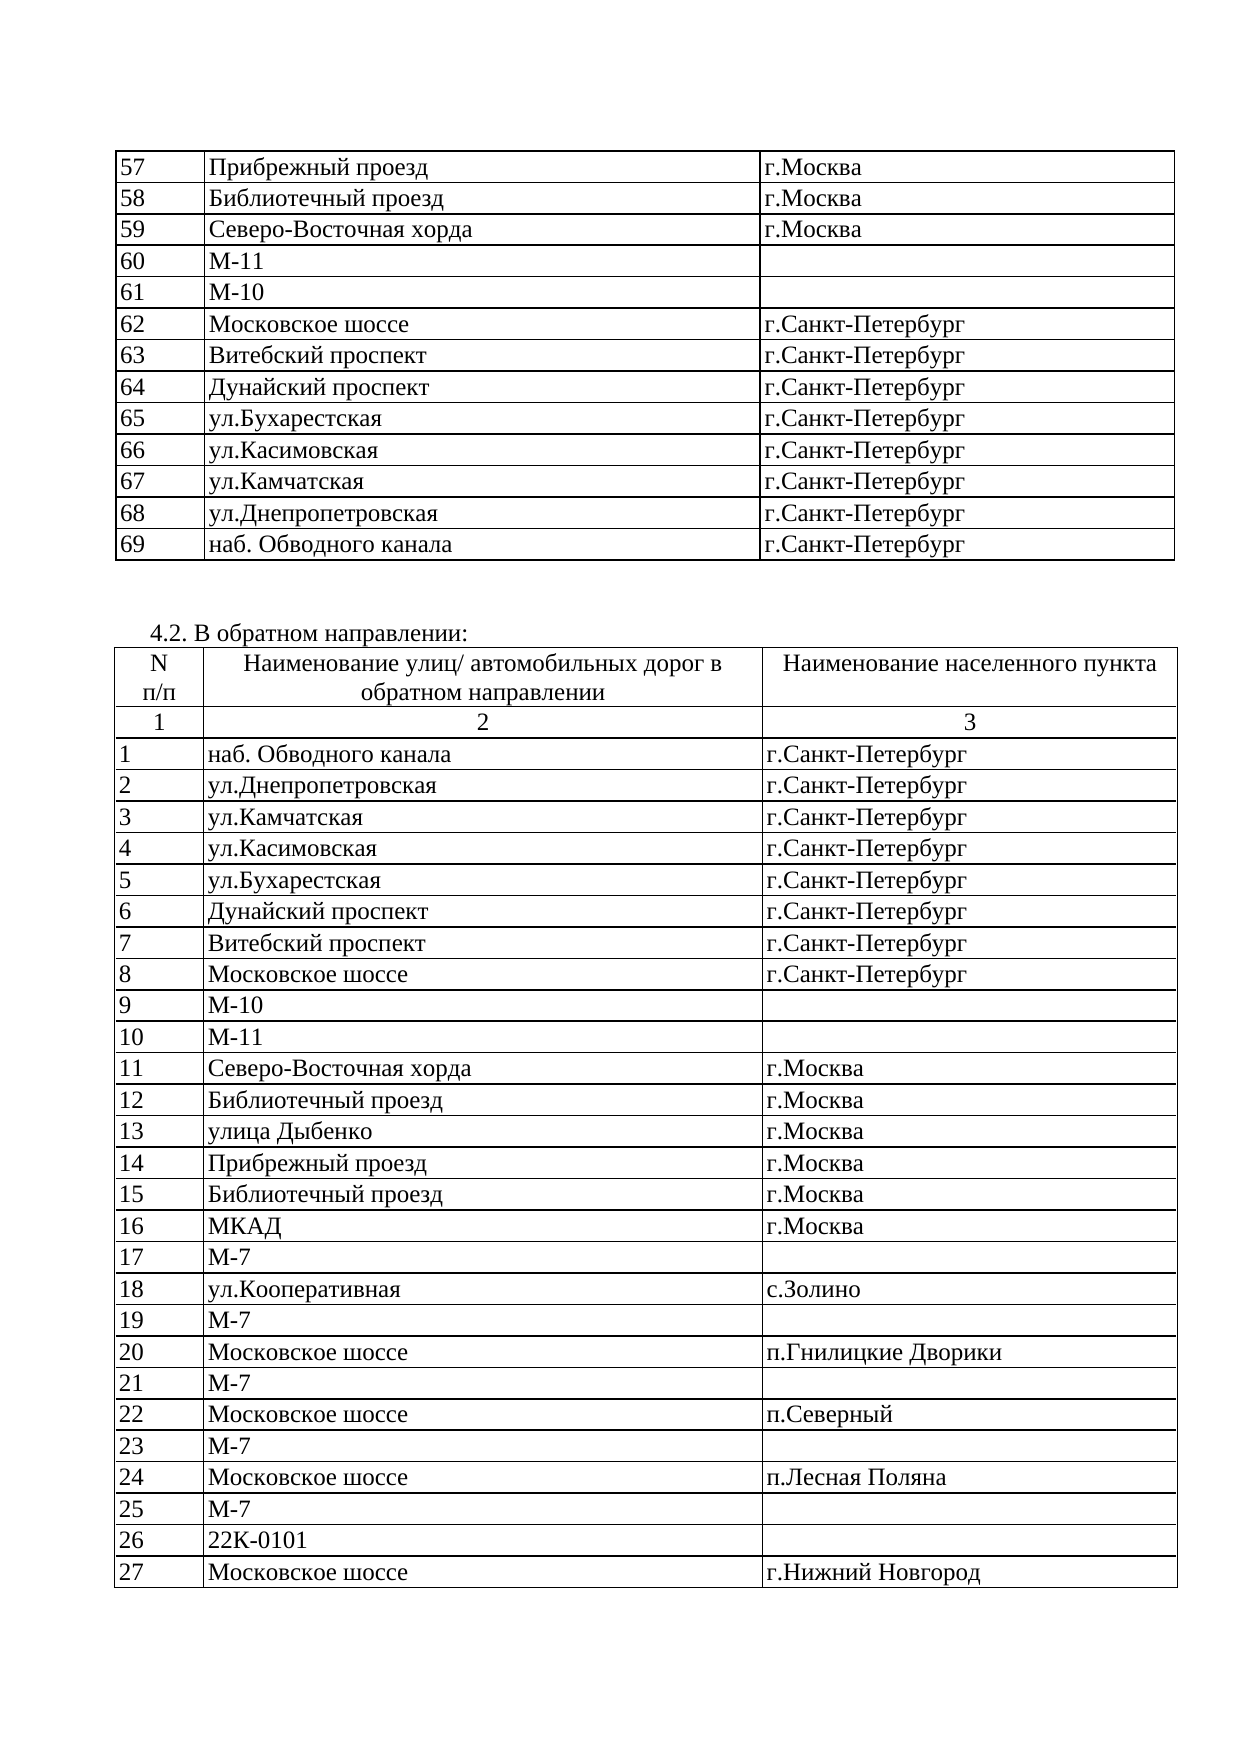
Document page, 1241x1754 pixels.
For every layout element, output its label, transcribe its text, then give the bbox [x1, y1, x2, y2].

table_cell ул.Касимовская [205, 435, 759, 464]
table_cell 1 [115, 707, 203, 737]
table_cell Прибрежный проезд [205, 152, 759, 181]
table_cell 68 [117, 498, 204, 527]
table_cell г.Нижний Новгород [763, 1555, 1177, 1587]
table_cell Московское шоссе [204, 1337, 762, 1366]
table_cell [761, 277, 1174, 307]
table_cell Московское шоссе [204, 1400, 762, 1429]
table_cell 2 [204, 707, 762, 737]
table_cell 1 [115, 738, 203, 769]
table_cell 4 [115, 833, 203, 863]
table_cell ул.Касимовская [204, 833, 762, 863]
table_cell 13 [115, 1116, 203, 1146]
table_cell наб. Обводного канала [205, 529, 759, 559]
table_cell [763, 1366, 1177, 1398]
table_cell МКАД [204, 1211, 762, 1241]
table_cell [763, 989, 1177, 1020]
table_cell М-10 [205, 277, 759, 307]
table_cell 67 [117, 466, 204, 496]
table_cell 27 [115, 1556, 203, 1587]
table_cell [763, 1524, 1177, 1555]
table_cell 15 [115, 1179, 203, 1209]
table_cell г.Санкт-Петербург [761, 403, 1174, 433]
table_cell 26 [115, 1525, 203, 1555]
table_cell г.Санкт-Петербург [761, 340, 1174, 370]
table_cell г.Москва [763, 1209, 1177, 1241]
table_cell п.Лесная Поляна [763, 1461, 1177, 1492]
table_cell г.Москва [763, 1115, 1177, 1146]
table_cell 3 [763, 706, 1177, 737]
table_cell 3 [115, 801, 203, 832]
table_cell 64 [117, 372, 204, 402]
table_cell 62 [117, 309, 204, 339]
table_cell 59 [117, 215, 204, 244]
table_cell г.Москва [761, 183, 1174, 213]
table_cell с.Золино [763, 1272, 1177, 1303]
table_cell Библиотечный проезд [205, 183, 759, 213]
table_cell Московское шоссе [204, 959, 762, 989]
table_cell 21 [115, 1368, 203, 1398]
table_cell Московское шоссе [204, 1462, 762, 1492]
table_cell М-7 [204, 1305, 762, 1335]
table_cell 66 [117, 435, 204, 464]
table_cell ул.Днепропетровская [204, 770, 762, 800]
table_cell ул.Камчатская [204, 802, 762, 832]
table_cell ул.Камчатская [205, 466, 759, 496]
table_cell [763, 1020, 1177, 1052]
table_cell г.Санкт-Петербург [761, 372, 1174, 402]
table_cell М-7 [204, 1431, 762, 1461]
table_cell г.Москва [761, 152, 1174, 181]
table_cell г.Санкт-Петербург [761, 529, 1174, 559]
table_cell Московское шоссе [205, 309, 759, 339]
table_cell [763, 1429, 1177, 1461]
table_cell Московское шоссе [204, 1557, 762, 1587]
table_cell Прибрежный проезд [204, 1148, 762, 1178]
table_cell М-11 [205, 246, 759, 276]
table_cell г.Москва [763, 1178, 1177, 1209]
table_cell 6 [115, 896, 203, 926]
table_cell г.Санкт-Петербург [763, 863, 1177, 894]
table_cell 61 [117, 277, 204, 307]
table_cell [763, 1492, 1177, 1524]
table_cell М-7 [204, 1242, 762, 1272]
table_cell М-10 [204, 991, 762, 1020]
table_cell 20 [115, 1336, 203, 1366]
table_cell 22К-0101 [204, 1525, 762, 1555]
table_cell 23 [115, 1430, 203, 1461]
table_cell г.Санкт-Петербург [761, 435, 1174, 464]
table_cell 9 [115, 990, 203, 1020]
table_cell г.Санкт-Петербург [763, 737, 1177, 769]
table_cell ул.Днепропетровская [205, 498, 759, 527]
table_cell Библиотечный проезд [204, 1085, 762, 1115]
table_header N п/п [115, 648, 203, 706]
table_cell г.Санкт-Петербург [761, 466, 1174, 496]
table_cell улица Дыбенко [204, 1116, 762, 1146]
table_cell Северо-Восточная хорда [204, 1053, 762, 1083]
table_cell [763, 1241, 1177, 1272]
table_cell 65 [117, 403, 204, 433]
table_cell г.Санкт-Петербург [763, 769, 1177, 800]
table_cell 58 [117, 183, 204, 213]
table_cell Библиотечный проезд [204, 1179, 762, 1209]
table_cell 25 [115, 1493, 203, 1524]
table_cell п.Гнилицкие Дворики [763, 1335, 1177, 1366]
table_header Наименование населенного пункта [763, 648, 1177, 706]
table_cell г.Санкт-Петербург [761, 498, 1174, 527]
table_cell 24 [115, 1462, 203, 1492]
table_cell Витебский проспект [205, 340, 759, 370]
table_cell г.Санкт-Петербург [763, 800, 1177, 832]
table_cell 18 [115, 1273, 203, 1303]
table_cell 16 [115, 1210, 203, 1241]
table_cell 10 [115, 1021, 203, 1052]
table_cell М-7 [204, 1494, 762, 1524]
table_cell Дунайский проспект [205, 372, 759, 402]
table_cell ул.Бухарестская [205, 403, 759, 433]
table_cell г.Санкт-Петербург [763, 832, 1177, 863]
table_cell 69 [117, 529, 204, 559]
table_cell 17 [115, 1242, 203, 1272]
table_cell г.Москва [763, 1052, 1177, 1083]
table_cell 7 [115, 927, 203, 957]
table_cell г.Санкт-Петербург [763, 895, 1177, 926]
table_cell 19 [115, 1305, 203, 1335]
table_cell 5 [115, 864, 203, 894]
table_cell 2 [115, 770, 203, 800]
table_cell ул.Кооперативная [204, 1274, 762, 1303]
table_cell 11 [115, 1053, 203, 1083]
table_cell г.Санкт-Петербург [763, 958, 1177, 989]
table_cell 63 [117, 340, 204, 370]
table_cell г.Москва [761, 215, 1174, 244]
table_cell М-11 [204, 1022, 762, 1052]
table_cell г.Москва [763, 1083, 1177, 1115]
table_cell М-7 [204, 1368, 762, 1398]
table_cell Дунайский проспект [204, 896, 762, 926]
table_cell п.Северный [763, 1398, 1177, 1429]
table_cell 22 [115, 1399, 203, 1429]
table_cell Северо-Восточная хорда [205, 215, 759, 244]
table_cell 12 [115, 1084, 203, 1115]
table_cell г.Москва [763, 1146, 1177, 1178]
table_cell 8 [115, 959, 203, 989]
table_cell наб. Обводного канала [204, 739, 762, 769]
table_cell 60 [117, 246, 204, 276]
table_cell [763, 1304, 1177, 1335]
table_cell [761, 246, 1174, 276]
table_cell Витебский проспект [204, 928, 762, 957]
table_cell г.Санкт-Петербург [761, 309, 1174, 339]
table_cell г.Санкт-Петербург [763, 926, 1177, 957]
table_cell 14 [115, 1147, 203, 1178]
text 4.2. В обратном направлении: [150, 618, 1090, 647]
table_cell ул.Бухарестская [204, 865, 762, 894]
table_cell 57 [117, 152, 204, 181]
table_header Наименование улиц/ автомобильных дорог в обратном направлении [204, 648, 762, 706]
